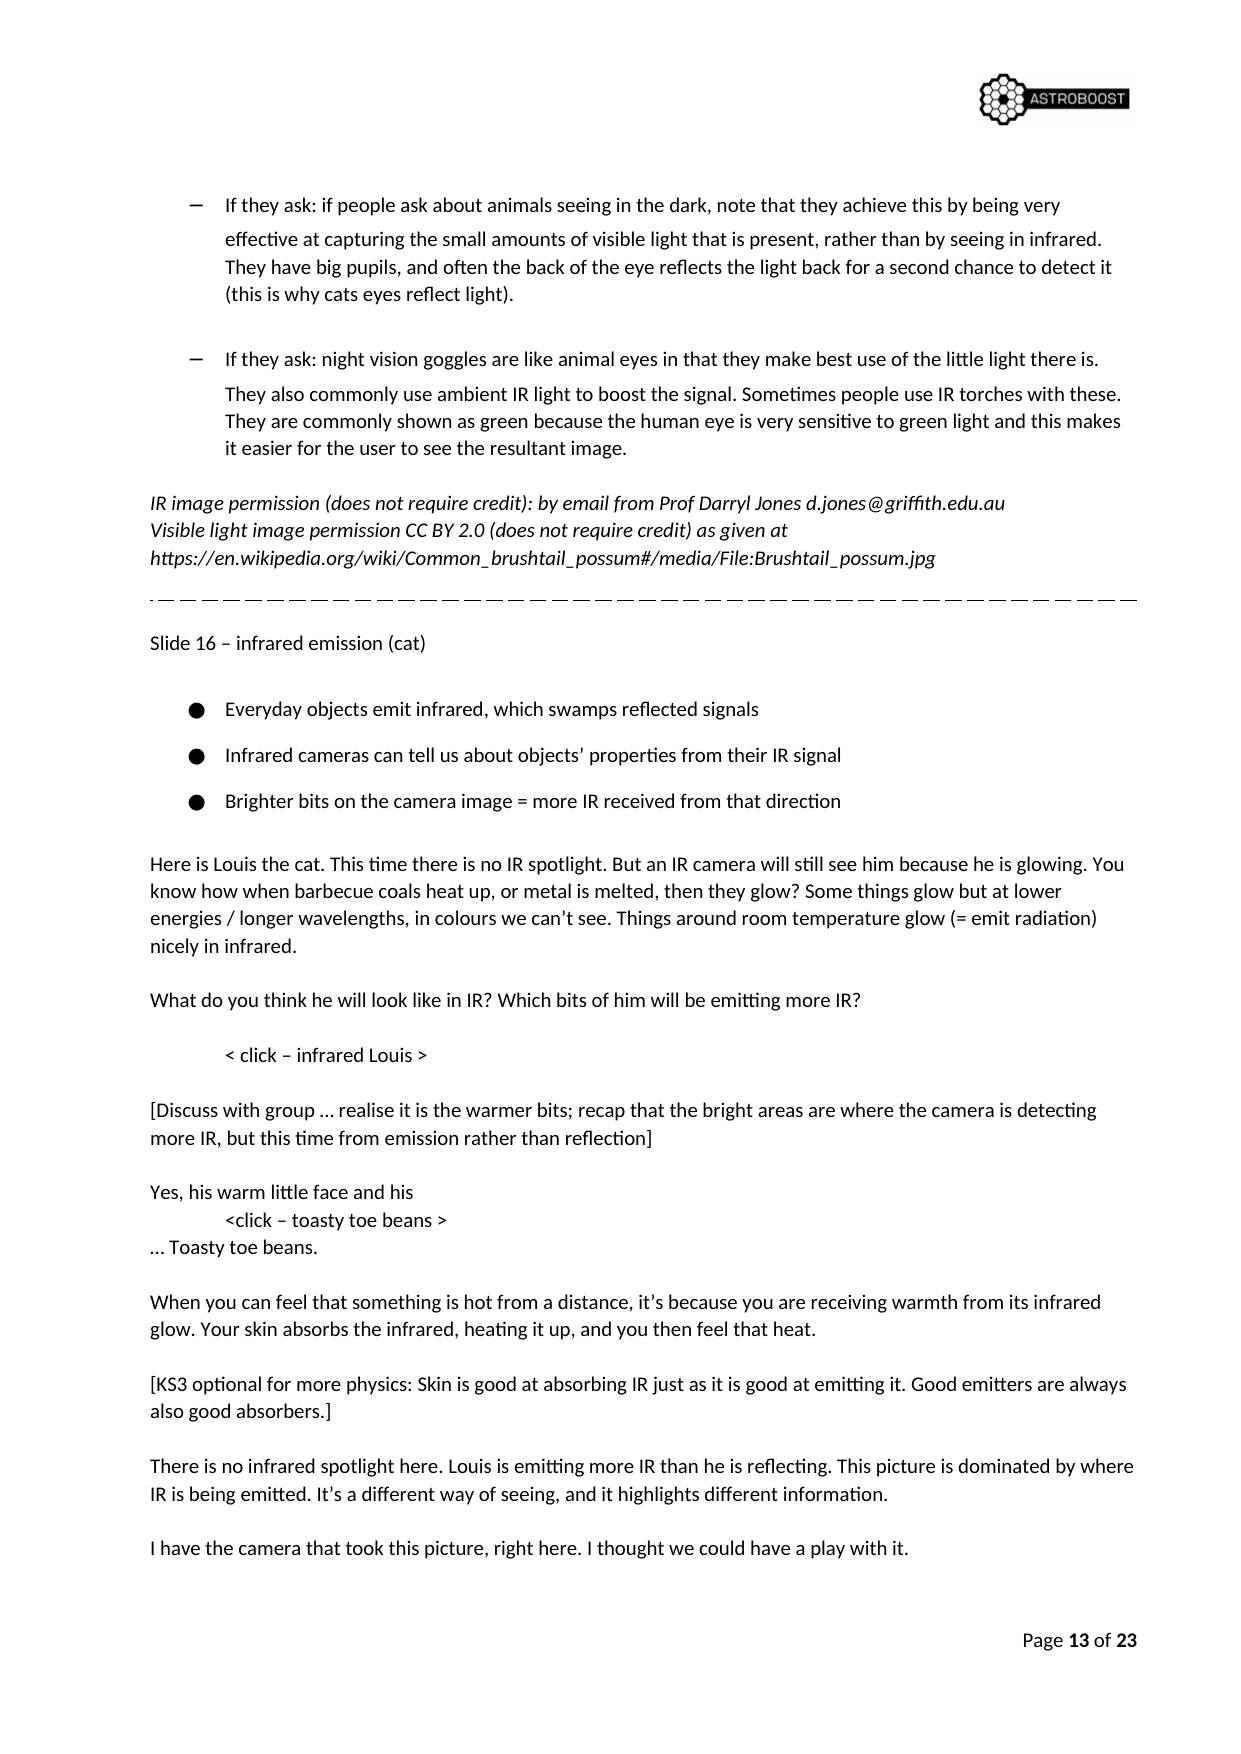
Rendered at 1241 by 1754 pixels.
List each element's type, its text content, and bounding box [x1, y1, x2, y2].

text Slide 16 – infrared emission (cat) [150, 630, 1137, 656]
text I have the camera that took this picture, right here. I thought we could have a play with it. [150, 1536, 1137, 1561]
list Brighter bits on the camera image = more IR received from that direction [187, 777, 1137, 820]
text < click – infrared Louis > [150, 1042, 1137, 1068]
text … Toasty toe beans. [150, 1234, 1137, 1260]
text Yes, his warm little face and his [150, 1179, 1137, 1205]
text There is no infrared spotlight here. Louis is emitting more IR than he is reflecting. This picture is dominated by where IR is being emitted. It’s a different way of seeing, and it highlights different information. [150, 1453, 1137, 1506]
list If they ask: night vision goggles are like animal eyes in that they make best use of the little light there is. They also commonly use ambient IR light to boost the signal. Sometimes people use IR torches with these. They are commonly shown as green because the human eye is very sensitive to green light and this makes it easier for the user to see the resultant image. [187, 336, 1137, 461]
text When you can feel that something is hot from a distance, it’s because you are receiving warmth from its infrared glow. Your skin absorbs the infrared, heating it up, and you then feel that heat. [150, 1289, 1137, 1342]
text Here is Louis the cat. This time there is no IR spotlight. But an IR camera will still see him because he is glowing. You know how when barbecue coals heat up, or metal is melted, then they glow? Some things glow but at lower energies / longer wavelengths, in colours we can’t see. Things around room temperature glow (= emit radiation) nicely in infrared. [150, 851, 1137, 958]
text <click – toasty toe beans > [150, 1207, 1137, 1232]
list Everyday objects emit infrared, which swamps reflected signals [187, 685, 1137, 728]
text IR image permission (does not require credit): by email from Prof Darryl Jones d.jones@griffith.edu.au [150, 490, 1137, 516]
text [Discuss with group … realise it is the warmer bits; recap that the bright areas are where the camera is detecting more IR, but this time from emission rather than reflection] [150, 1097, 1137, 1150]
text Visible light image permission CC BY 2.0 (does not require credit) as given at https://en.wikipedia.org/wiki/Common_brushtail_possum#/media/File:Brushtail_possum.jpg [150, 518, 1137, 571]
picture [978, 73, 1131, 126]
list Infrared cameras can tell us about objects’ properties from their IR signal [187, 731, 1137, 774]
text What do you think he will look like in IR? Which bits of him will be emitting more IR? [150, 988, 1137, 1013]
list If they ask: if people ask about animals seeing in the dark, note that they achieve this by being very effective at capturing the small amounts of visible light that is present, rather than by seeing in infrared. They have big pupils, and often the back of the eye reflects the light back for a second chance to detect it (this is why cats eyes reflect light). [187, 182, 1137, 307]
text [KS3 optional for more physics: Skin is good at absorbing IR just as it is good at emitting it. Good emitters are always also good absorbers.] [150, 1371, 1137, 1424]
